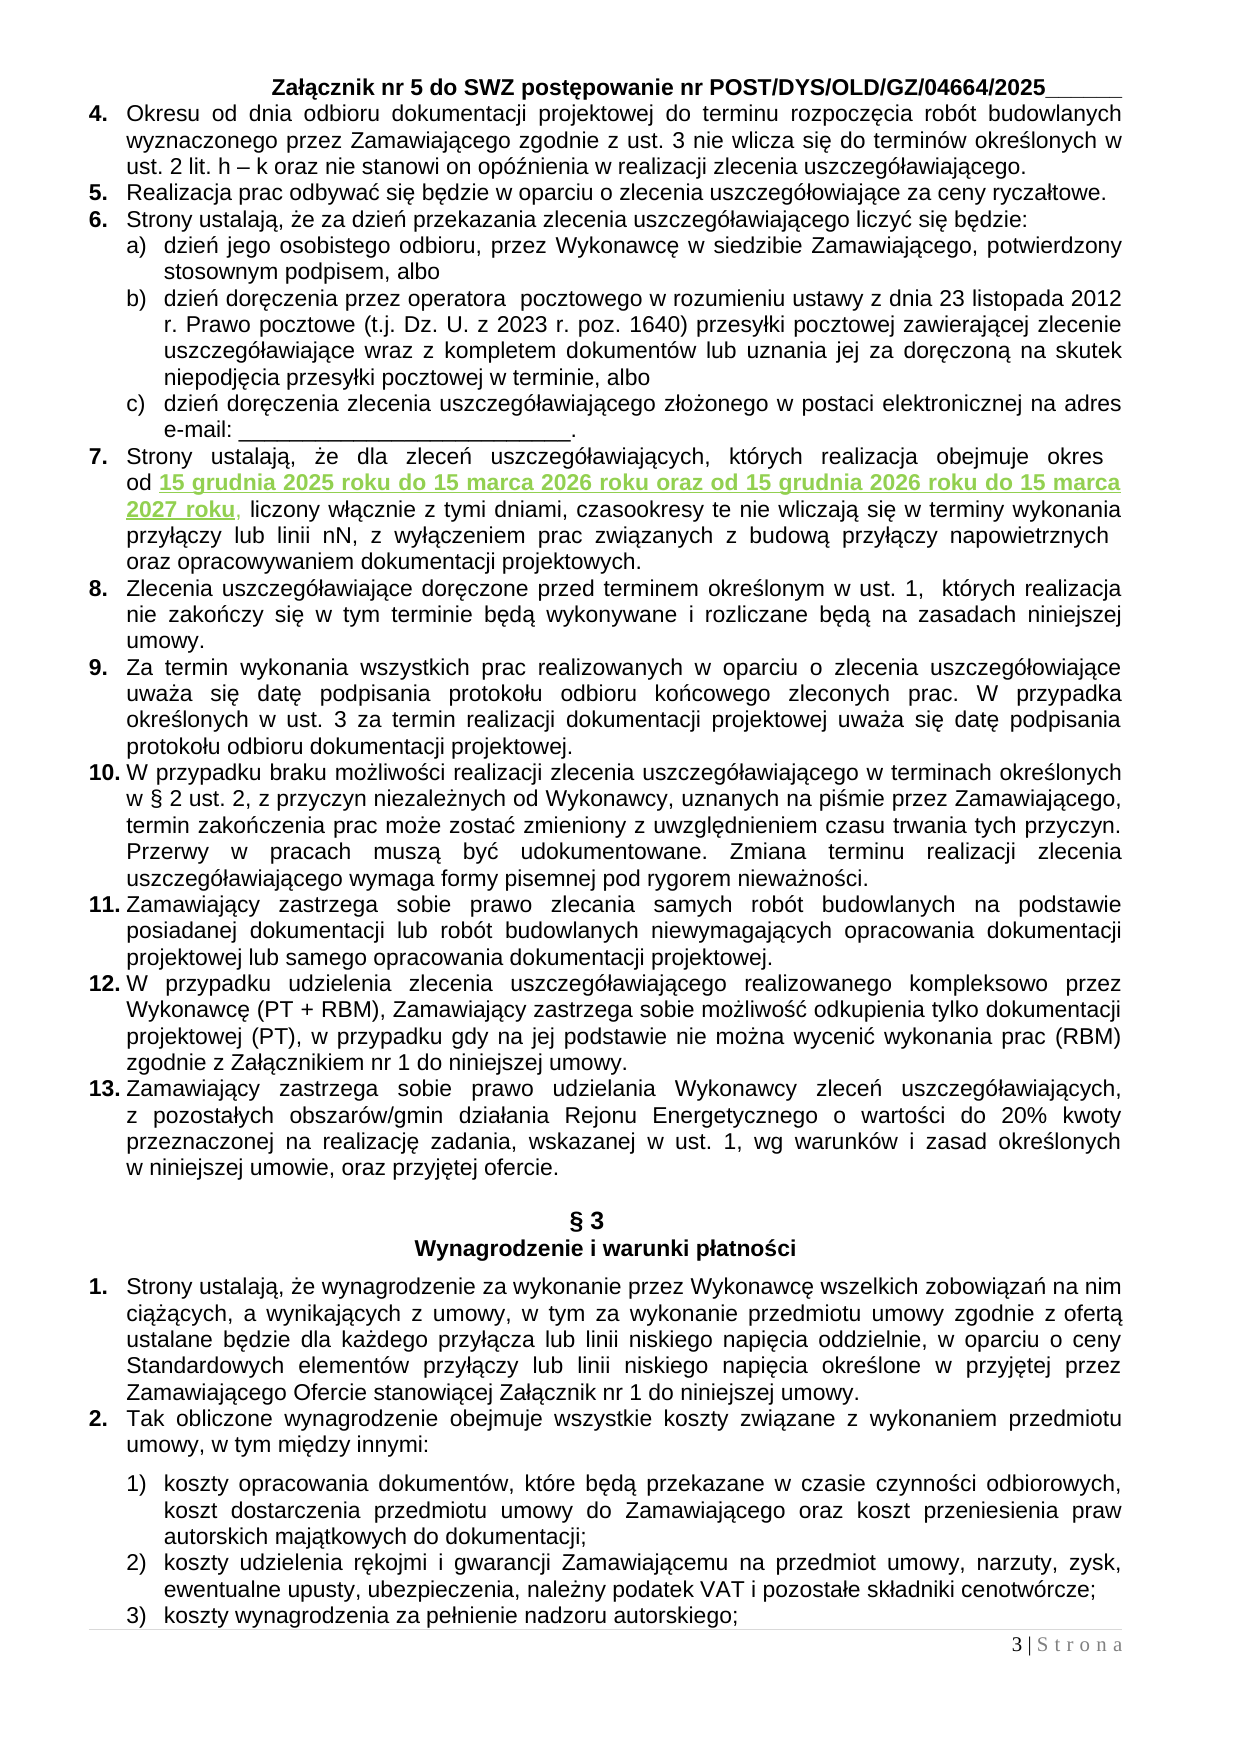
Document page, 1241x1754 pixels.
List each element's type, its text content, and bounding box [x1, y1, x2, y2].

list Zlecenia uszczegóławiające doręczone przed terminem określonym w ust. 1, których realizacja nie zakończy się w tym terminie będą wykonywane i rozliczane będą na zasadach niniejszej umowy. [89, 574, 1122, 654]
text Tak obliczone wynagrodzenie obejmuje wszystkie koszty związane z wykonaniem przedmiotu umowy, w tym między innymi: [89, 1405, 1122, 1458]
list Strony ustalają, że za dzień przekazania zlecenia uszczegóławiającego liczyć się będzie: [89, 206, 1122, 232]
text Strony ustalają, że wynagrodzenie za wykonanie przez Wykonawcę wszelkich zobowiązań na nim ciążących, a wynikających z umowy, w tym za wykonanie przedmiotu umowy zgodnie z ofertą ustalane będzie dla każdego przyłącza lub linii niskiego napięcia oddzielnie, w oparciu o ceny Standardowych elementów przyłączy lub linii niskiego napięcia określone w przyjętej przez Zamawiającego Ofercie stanowiącej Załącznik nr 1 do niniejszej umowy. [89, 1273, 1122, 1405]
list dzień doręczenia zlecenia uszczegóławiającego złożonego w postaci elektronicznej na adres e-mail: __________________________. [126, 390, 1122, 443]
list koszty wynagrodzenia za pełnienie nadzoru autorskiego; [126, 1602, 1122, 1628]
list dzień jego osobistego odbioru, przez Wykonawcę w siedzibie Zamawiającego, potwierdzony stosownym podpisem, albo [126, 232, 1122, 285]
list koszty udzielenia rękojmi i gwarancji Zamawiającemu na przedmiot umowy, narzuty, zysk, ewentualne upusty, ubezpieczenia, należny podatek VAT i pozostałe składniki cenotwórcze; [126, 1549, 1122, 1602]
list Zamawiający zastrzega sobie prawo udzielania Wykonawcy zleceń uszczegóławiających, z pozostałych obszarów/gmin działania Rejonu Energetycznego o wartości do 20% kwoty przeznaczonej na realizację zadania, wskazanej w ust. 1, wg warunków i zasad określonych w niniejszej umowie, oraz przyjętej ofercie. [89, 1075, 1122, 1181]
list Za termin wykonania wszystkich prac realizowanych w oparciu o zlecenia uszczegółowiające uważa się datę podpisania protokołu odbioru końcowego zleconych prac. W przypadka określonych w ust. 3 za termin realizacji dokumentacji projektowej uważa się datę podpisania protokołu odbioru dokumentacji projektowej. [89, 654, 1122, 759]
list Strony ustalają, że dla zleceń uszczegóławiających, których realizacja obejmuje okres od 15 grudnia 2025 roku do 15 marca 2026 roku oraz od 15 grudnia 2026 roku do 15 marca 2027 roku, liczony włącznie z tymi dniami, czasookresy te nie wliczają się w terminy wykonania przyłączy lub linii nN, z wyłączeniem prac związanych z budową przyłączy napowietrznych oraz opracowywaniem dokumentacji projektowych. [89, 443, 1122, 574]
list Realizacja prac odbywać się będzie w oparciu o zlecenia uszczegółowiające za ceny ryczałtowe. [89, 179, 1122, 206]
list Zamawiający zastrzega sobie prawo zlecania samych robót budowlanych na podstawie posiadanej dokumentacji lub robót budowlanych niewymagających opracowania dokumentacji projektowej lub samego opracowania dokumentacji projektowej. [89, 891, 1122, 970]
list koszty opracowania dokumentów, które będą przekazane w czasie czynności odbiorowych, koszt dostarczenia przedmiotu umowy do Zamawiającego oraz koszt przeniesienia praw autorskich majątkowych do dokumentacji; [126, 1470, 1122, 1549]
list dzień doręczenia przez operatora pocztowego w rozumieniu ustawy z dnia 23 listopada 2012 r. Prawo pocztowe (t.j. Dz. U. z 2023 r. poz. 1640) przesyłki pocztowej zawierającej zlecenie uszczegóławiające wraz z kompletem dokumentów lub uznania jej za doręczoną na skutek niepodjęcia przesyłki pocztowej w terminie, albo [126, 285, 1122, 390]
list Okresu od dnia odbioru dokumentacji projektowej do terminu rozpoczęcia robót budowlanych wyznaczonego przez Zamawiającego zgodnie z ust. 3 nie wlicza się do terminów określonych w ust. 2 lit. h – k oraz nie stanowi on opóźnienia w realizacji zlecenia uszczegóławiającego. [89, 100, 1122, 179]
list W przypadku udzielenia zlecenia uszczegóławiającego realizowanego kompleksowo przez Wykonawcę (PT + RBM), Zamawiający zastrzega sobie możliwość odkupienia tylko dokumentacji projektowej (PT), w przypadku gdy na jej podstawie nie można wycenić wykonania prac (RBM) zgodnie z Załącznikiem nr 1 do niniejszej umowy. [89, 970, 1122, 1075]
list W przypadku braku możliwości realizacji zlecenia uszczegóławiającego w terminach określonych w § 2 ust. 2, z przyczyn niezależnych od Wykonawcy, uznanych na piśmie przez Zamawiającego, termin zakończenia prac może zostać zmieniony z uwzględnieniem czasu trwania tych przyczyn. Przerwy w pracach muszą być udokumentowane. Zmiana terminu realizacji zlecenia uszczegóławiającego wymaga formy pisemnej pod rygorem nieważności. [89, 759, 1122, 891]
text Wynagrodzenie i warunki płatności [89, 1234, 1122, 1261]
